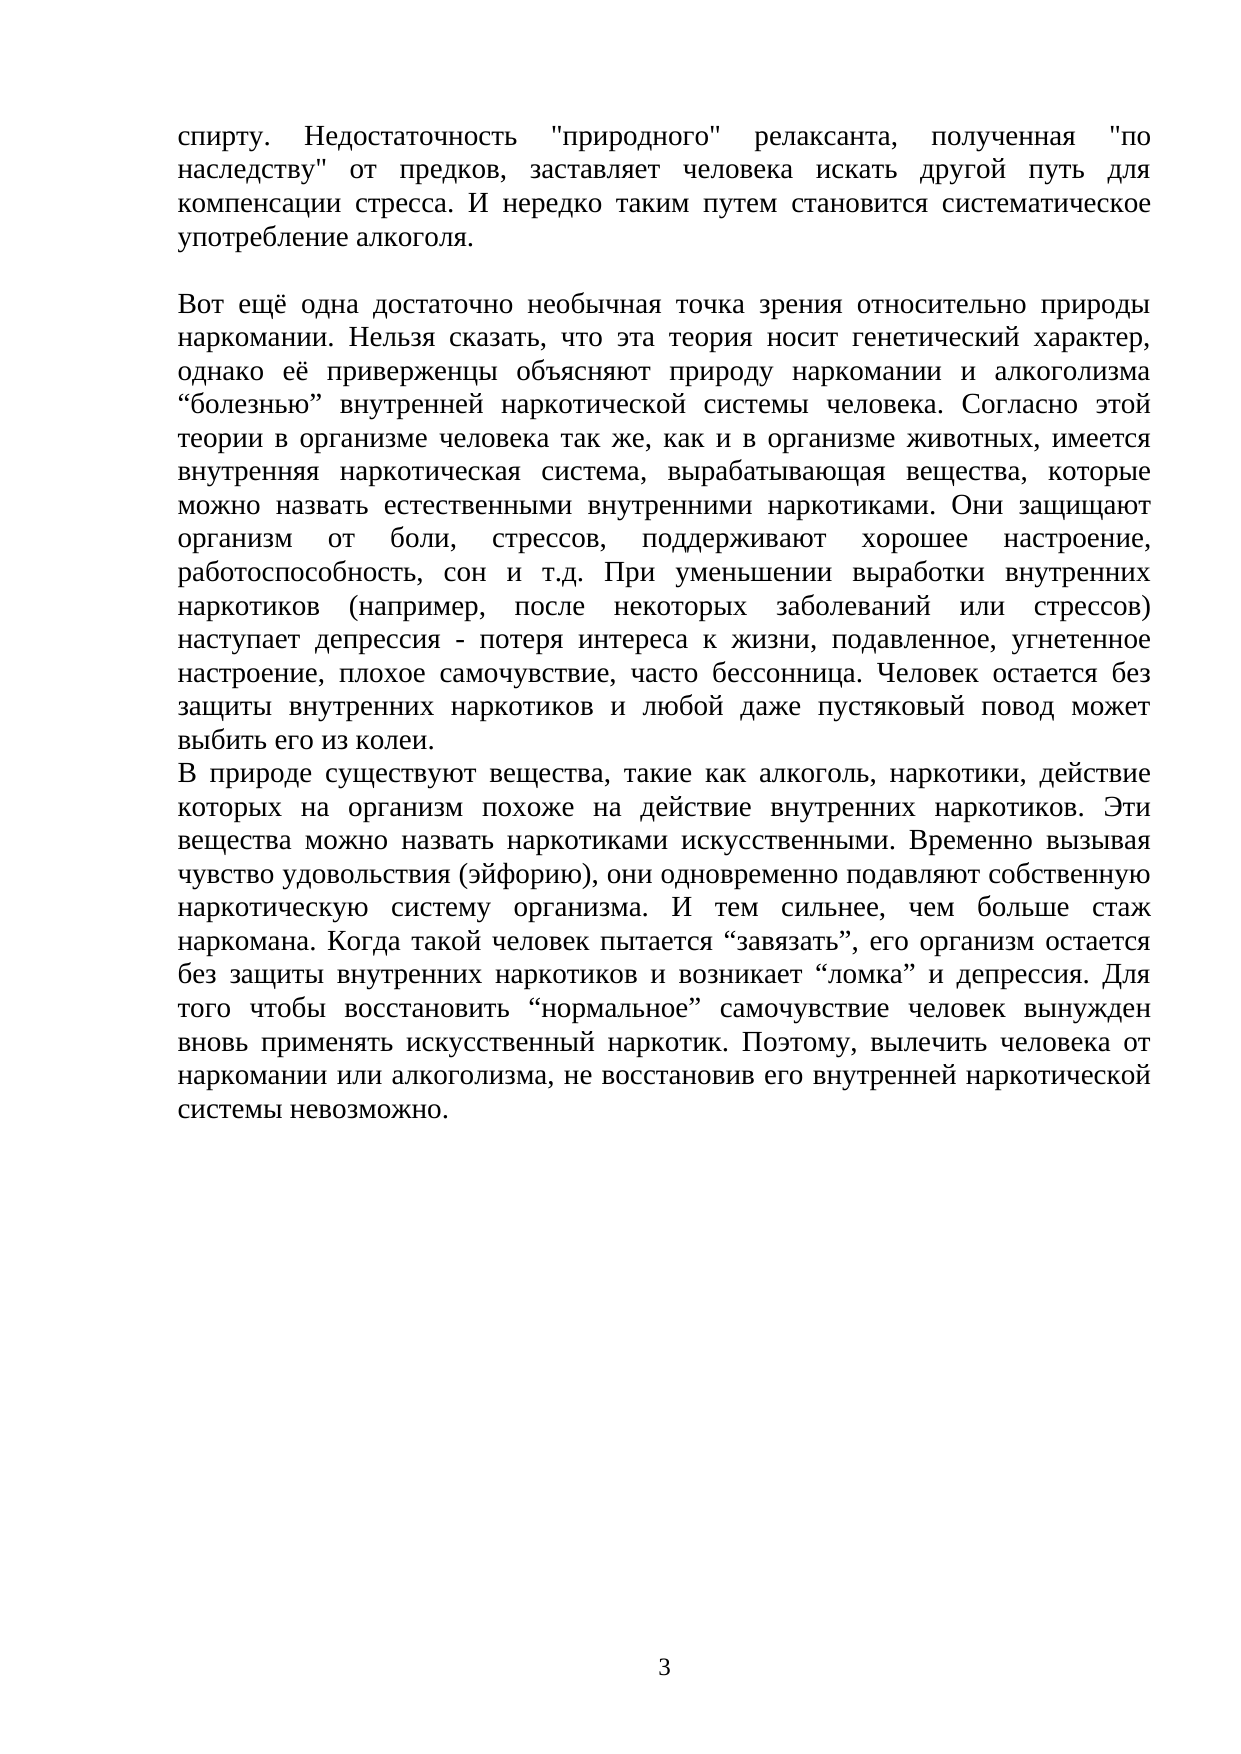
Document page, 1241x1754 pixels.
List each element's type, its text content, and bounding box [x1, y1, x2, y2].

text В природе существуют вещества, такие как алкоголь, наркотики, действие которых на организм похоже на действие внутренних наркотиков. Эти вещества можно назвать наркотиками искусственными. Временно вызывая чувство удовольствия (эйфорию), они одновременно подавляют собственную наркотическую систему организма. И тем сильнее, чем больше стаж наркомана. Когда такой человек пытается “завязать”, его организм остается без защиты внутренних наркотиков и возникает “ломка” и депрессия. Для того чтобы восстановить “нормальное” самочувствие человек вынужден вновь применять искусственный наркотик. Поэтому, вылечить человека от наркомании или алкоголизма, не восстановив его внутренней наркотической системы невозможно. [177, 755, 1152, 1124]
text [177, 118, 1152, 252]
text Вот ещё одна достаточно необычная точка зрения относительно природы наркомании. Нельзя сказать, что эта теория носит генетический характер, однако её приверженцы объясняют природу наркомании и алкоголизма “болезнью” внутренней наркотической системы человека. Согласно этой теории в организме человека так же, как и в организме животных, имеется внутренняя наркотическая система, вырабатывающая вещества, которые можно назвать естественными внутренними наркотиками. Они защищают организм от боли, стрессов, поддерживают хорошее настроение, работоспособность, сон и т.д. При уменьшении выработки внутренних наркотиков (например, после некоторых заболеваний или стрессов) наступает депрессия - потеря интереса к жизни, подавленное, угнетенное настроение, плохое самочувствие, часто бессонница. Человек остается без защиты внутренних наркотиков и любой даже пустяковый повод может выбить его из колеи. [177, 286, 1152, 755]
